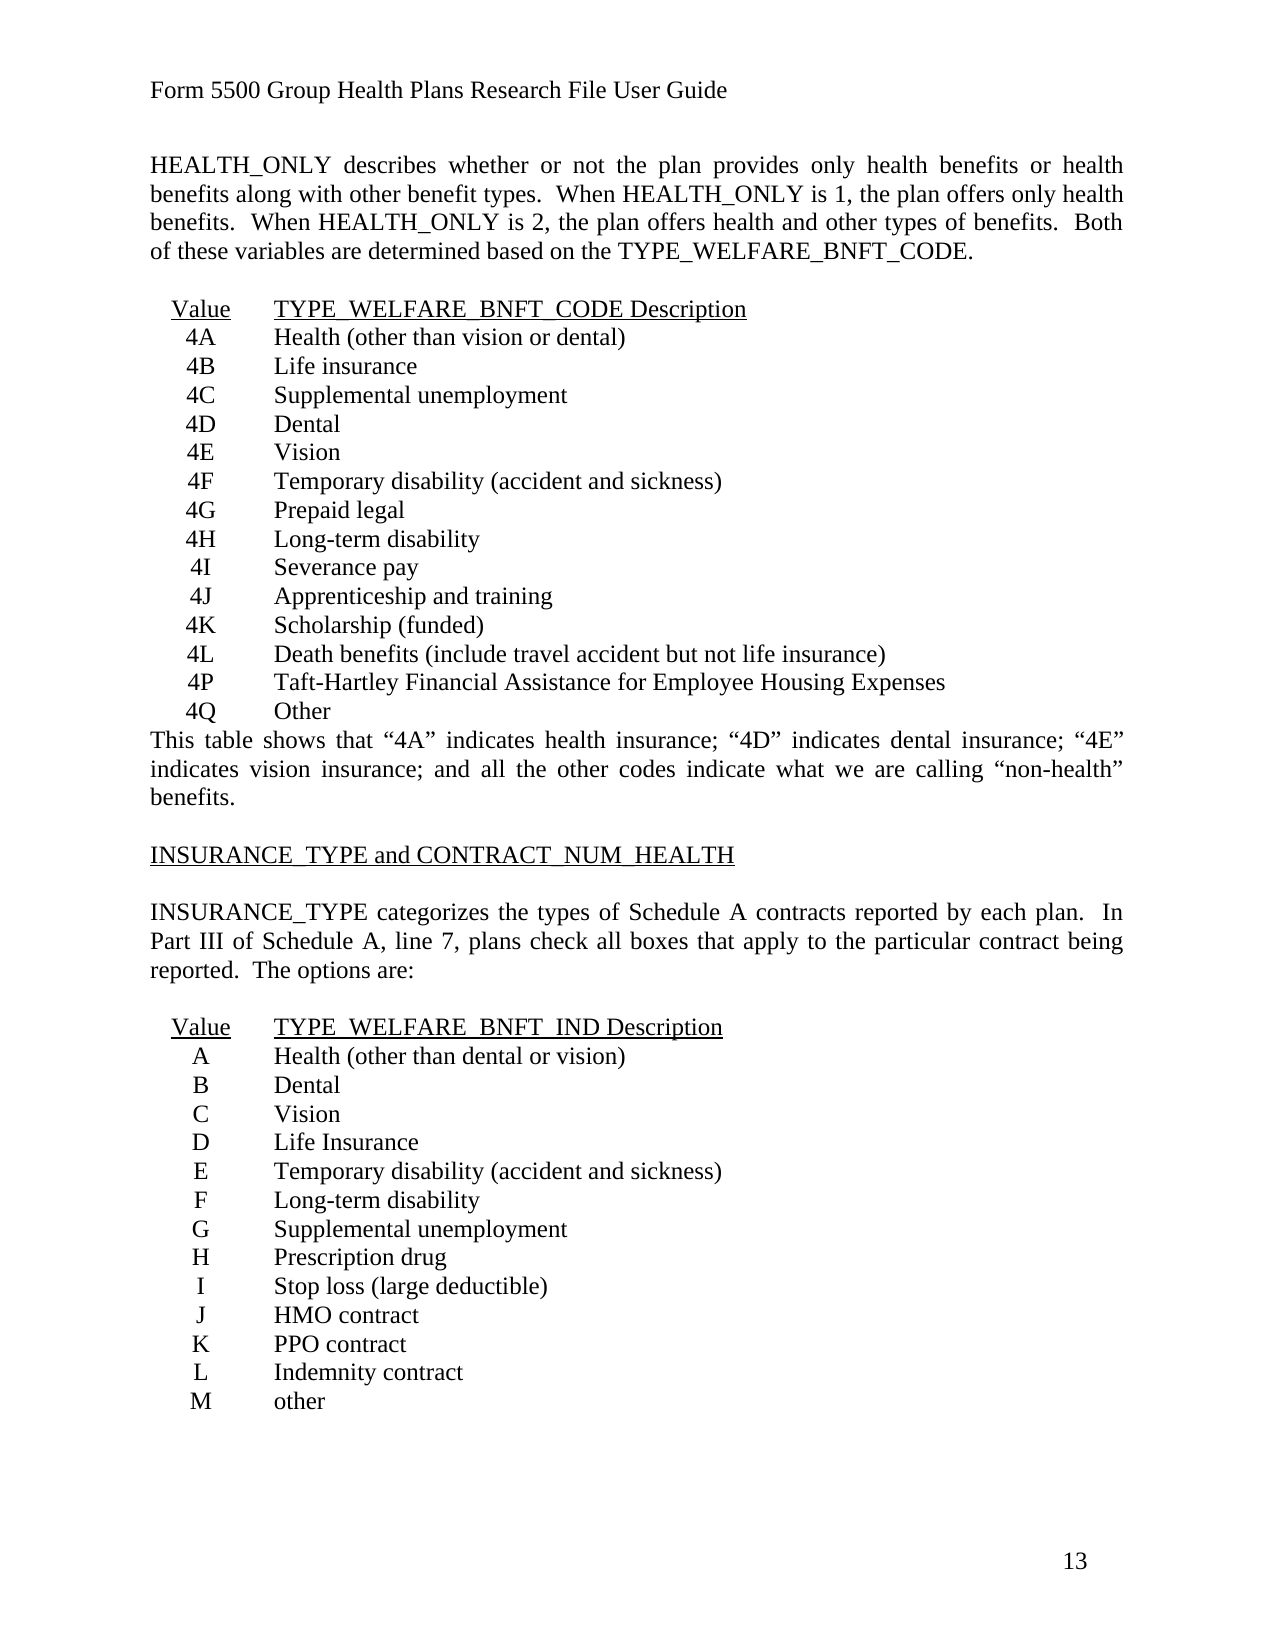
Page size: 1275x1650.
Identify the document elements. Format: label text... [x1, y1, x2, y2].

table_cell Prepaid legal [263, 495, 994, 524]
table_cell 4Q [139, 696, 262, 725]
table_cell Long-term disability [263, 524, 994, 552]
table_cell Indemnity contract [263, 1358, 862, 1386]
table_cell PPO contract [263, 1329, 862, 1357]
table_cell 4A [139, 323, 262, 351]
table_cell Death benefits (include travel accident but not life insurance) [263, 639, 994, 667]
table_cell K [139, 1329, 262, 1357]
table_cell Health (other than dental or vision) [263, 1041, 862, 1070]
table_cell Dental [263, 1070, 862, 1099]
table_cell F [139, 1185, 262, 1214]
table_cell 4L [139, 639, 262, 667]
text HEALTH_ONLY describes whether or not the plan provides only health benefits or health benefits along with other benefit types. When HEALTH_ONLY is 1, the plan offers only health benefits. When HEALTH_ONLY is 2, the plan offers health and other types of benefits. Both of these variables are determined based on the TYPE_WELFARE_BNFT_CODE. [150, 150, 1125, 265]
table_cell 4P [139, 668, 262, 696]
table_cell Temporary disability (accident and sickness) [263, 1156, 862, 1185]
table_header Value [139, 294, 262, 322]
table_cell 4F [139, 466, 262, 495]
table_cell 4C [139, 380, 262, 409]
table_cell Dental [263, 409, 994, 437]
table_cell L [139, 1358, 262, 1386]
table_cell D [139, 1128, 262, 1156]
table_cell H [139, 1243, 262, 1271]
table_cell I [139, 1271, 262, 1300]
text INSURANCE_TYPE categorizes the types of Schedule A contracts reported by each plan. In Part III of Schedule A, line 7, plans check all boxes that apply to the particular contract being reported. The options are: [150, 897, 1125, 984]
table_cell B [139, 1070, 262, 1099]
table_cell M [139, 1386, 262, 1415]
table_cell Vision [263, 1099, 862, 1127]
table_cell E [139, 1156, 262, 1185]
table_cell 4I [139, 553, 262, 581]
table_cell J [139, 1300, 262, 1329]
table_cell Severance pay [263, 553, 994, 581]
table_cell Prescription drug [263, 1243, 862, 1271]
table_cell Supplemental unemployment [263, 380, 994, 409]
table_cell 4D [139, 409, 262, 437]
text This table shows that “4A” indicates health insurance; “4D” indicates dental insurance; “4E” indicates vision insurance; and all the other codes indicate what we are calling “non-health” benefits. [150, 725, 1125, 811]
table_cell Vision [263, 438, 994, 466]
table_cell Taft-Hartley Financial Assistance for Employee Housing Expenses [263, 668, 994, 696]
table_cell Apprenticeship and training [263, 581, 994, 610]
table_cell 4J [139, 581, 262, 610]
subtitle INSURANCE_TYPE and CONTRACT_NUM_HEALTH [150, 840, 1125, 869]
table_cell Stop loss (large deductible) [263, 1271, 862, 1300]
table_cell 4G [139, 495, 262, 524]
table_header TYPE_WELFARE_BNFT_CODE Description [263, 294, 994, 322]
table_cell Long-term disability [263, 1185, 862, 1214]
table_cell HMO contract [263, 1300, 862, 1329]
table_cell Supplemental unemployment [263, 1214, 862, 1242]
table_cell 4H [139, 524, 262, 552]
table_cell 4E [139, 438, 262, 466]
table_cell 4K [139, 610, 262, 639]
table_cell Life insurance [263, 351, 994, 380]
table_header TYPE_WELFARE_BNFT_IND Description [263, 1013, 862, 1041]
table_cell C [139, 1099, 262, 1127]
table_cell other [263, 1386, 862, 1415]
table_header Value [139, 1013, 262, 1041]
table_cell Scholarship (funded) [263, 610, 994, 639]
table_cell G [139, 1214, 262, 1242]
table_cell 4B [139, 351, 262, 380]
table_cell Temporary disability (accident and sickness) [263, 466, 994, 495]
table_cell Life Insurance [263, 1128, 862, 1156]
table_cell Health (other than vision or dental) [263, 323, 994, 351]
table_cell Other [263, 696, 994, 725]
table_cell A [139, 1041, 262, 1070]
